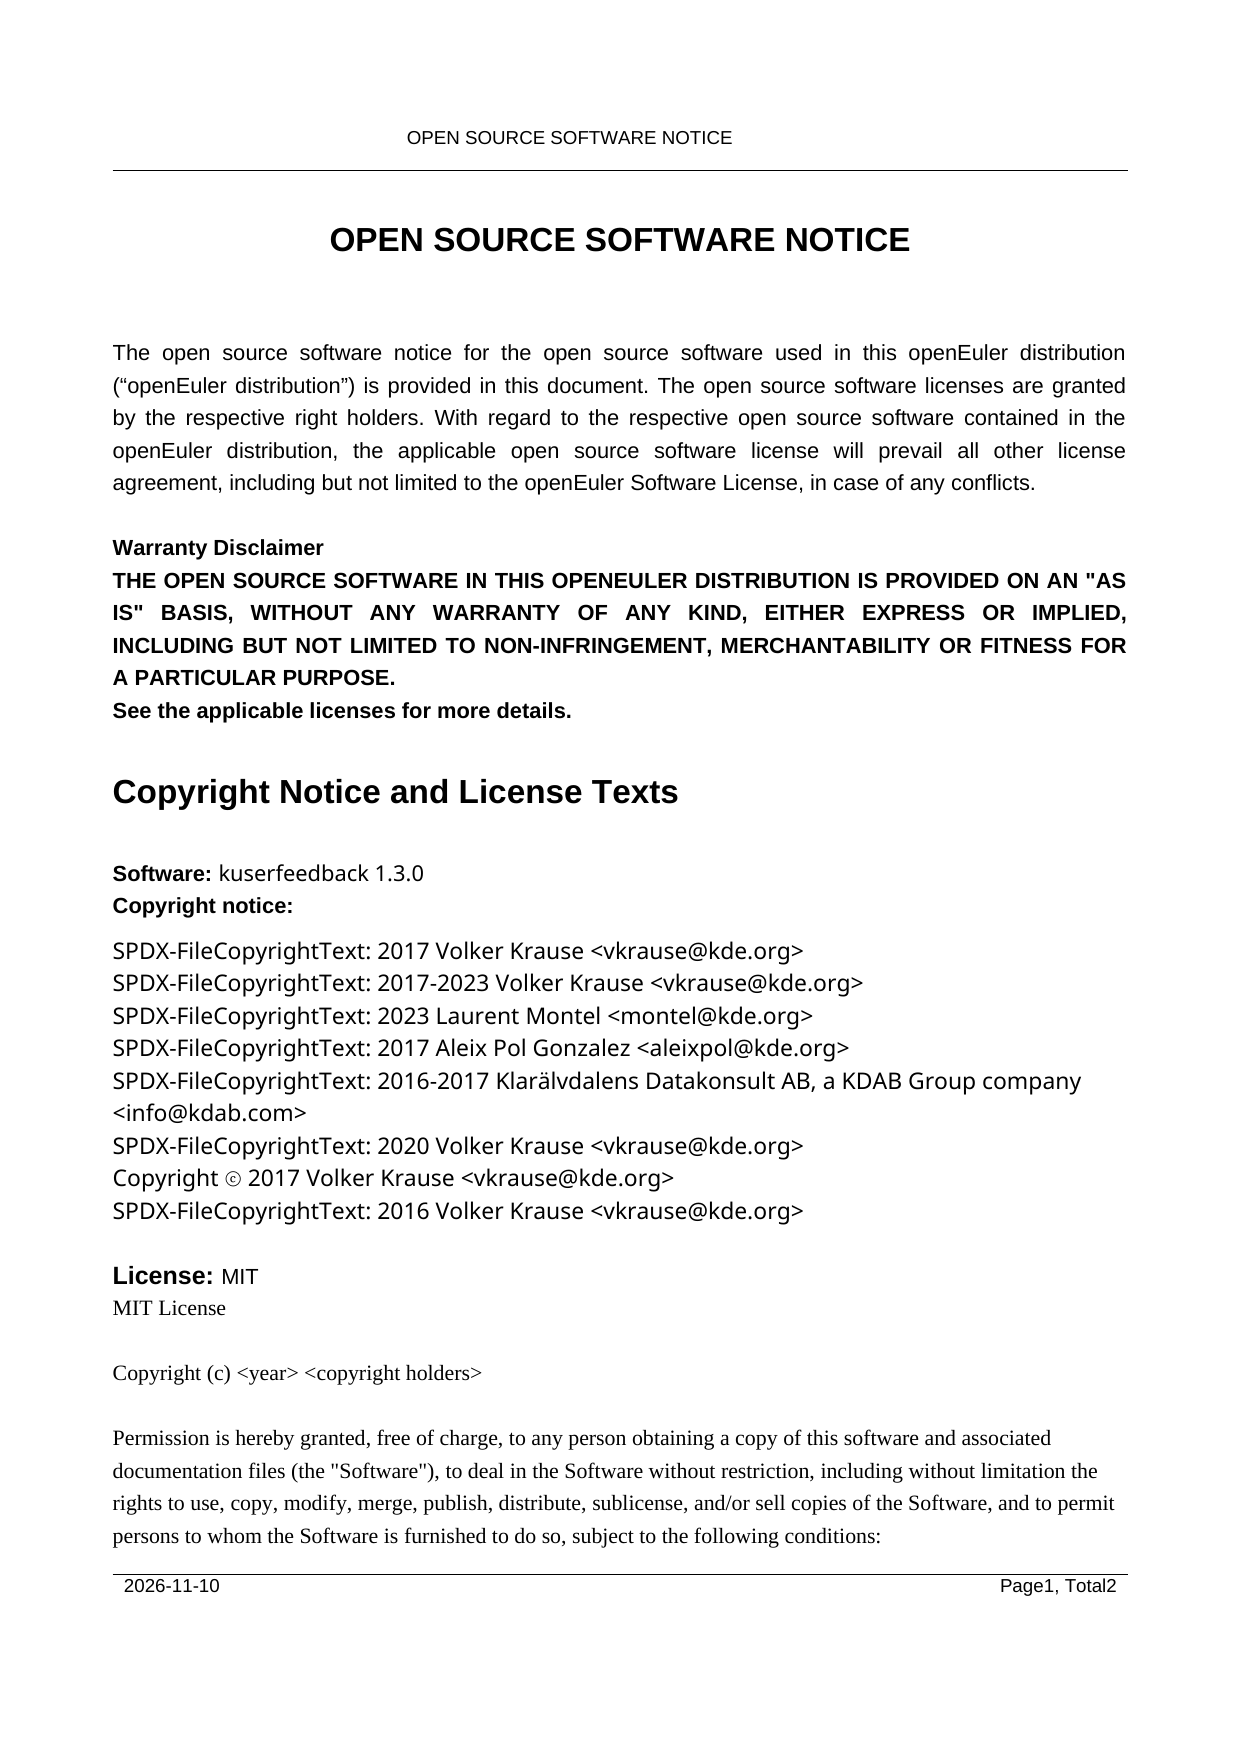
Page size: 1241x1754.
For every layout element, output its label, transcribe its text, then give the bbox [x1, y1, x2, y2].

text OPEN SOURCE SOFTWARE NOTICE [112, 206, 1128, 271]
text Copyright Notice and License Texts [112, 759, 1128, 824]
text Copyright notice: [112, 889, 1128, 921]
text SPDX-FileCopyrightText: 2017 Volker Krause <vkrause@kde.org> SPDX-FileCopyrightText: 2017-2023 Volker Krause <vkrause@kde.org> SPDX-FileCopyrightText: 2023 Laurent Montel <montel@kde.org> SPDX-FileCopyrightText: 2017 Aleix Pol Gonzalez <aleixpol@kde.org> SPDX-FileCopyrightText: 2016-2017 Klarälvdalens Datakonsult AB, a KDAB Group company <info@kdab.com> SPDX-FileCopyrightText: 2020 Volker Krause <vkrause@kde.org> Copyright ⓒ 2017 Volker Krause <vkrause@kde.org> SPDX-FileCopyrightText: 2016 Volker Krause <vkrause@kde.org> [112, 934, 1128, 1259]
text Warranty Disclaimer [112, 531, 1128, 564]
title Software: kuserfeedback 1.3.0 [112, 856, 1128, 889]
text The open source software notice for the open source software used in this openEuler distribution (“openEuler distribution”) is provided in this document. The open source software licenses are granted by the respective right holders. With regard to the respective open source software contained in the openEuler distribution, the applicable open source software license will prevail all other license agreement, including but not limited to the openEuler Software License, in case of any conflicts. [112, 336, 1128, 499]
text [112, 1291, 1128, 1551]
text THE OPEN SOURCE SOFTWARE IN THIS OPENEULER DISTRIBUTION IS PROVIDED ON AN "AS IS" BASIS, WITHOUT ANY WARRANTY OF ANY KIND, EITHER EXPRESS OR IMPLIED, INCLUDING BUT NOT LIMITED TO NON-INFRINGEMENT, MERCHANTABILITY OR FITNESS FOR A PARTICULAR PURPOSE. See the applicable licenses for more details. [112, 564, 1128, 726]
text License: MIT [112, 1259, 1128, 1291]
